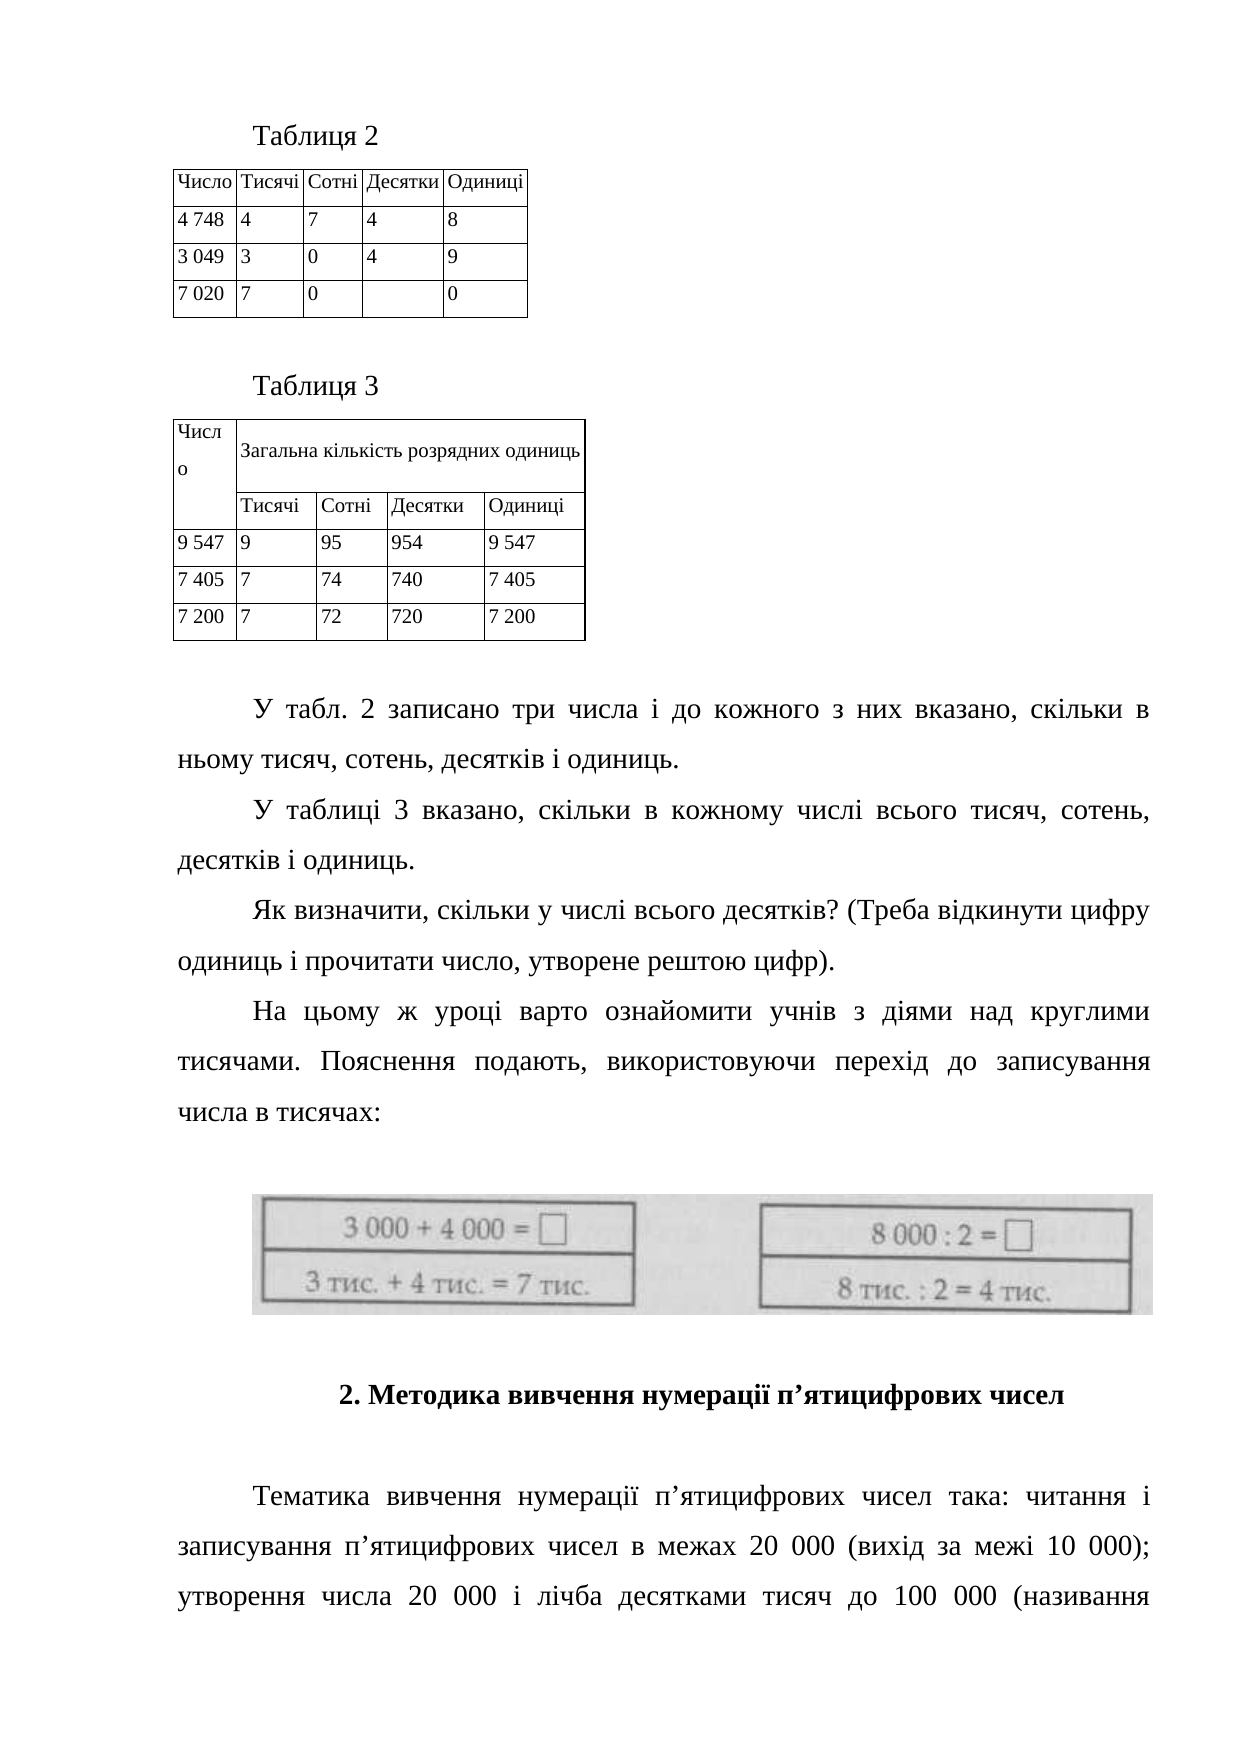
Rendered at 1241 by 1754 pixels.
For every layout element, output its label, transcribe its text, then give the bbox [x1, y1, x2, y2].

table_cell [363, 281, 443, 317]
text Як визначити, скільки у числі всього десятків? (Треба відкинути цифру одиниць і прочитати число, утворене рештою цифр). [177, 892, 1152, 976]
table_cell 4 [237, 207, 303, 243]
table_cell 4 748 [174, 207, 236, 243]
table_cell 8 [444, 207, 527, 243]
table_cell 954 [388, 530, 484, 566]
table_cell 7 [304, 207, 362, 243]
table_cell 9 [237, 530, 316, 566]
table_header Одиниці [444, 170, 527, 206]
table_cell 7 200 [485, 604, 584, 640]
table_cell 7 405 [174, 567, 236, 603]
table_cell Тисячі [237, 493, 316, 529]
text У табл. 2 записано три числа і до кожного з них вказано, скільки в ньому тисяч, сотень, десятків і одиниць. [177, 691, 1152, 775]
table_cell 0 [444, 281, 527, 317]
table_cell 740 [388, 567, 484, 603]
table_header Сотні [304, 170, 362, 206]
table_cell 3 049 [174, 244, 236, 280]
table_header Тисячі [237, 170, 303, 206]
table_cell 9 [444, 244, 527, 280]
table_cell 4 [363, 207, 443, 243]
table_cell 7 020 [174, 281, 236, 317]
table_cell 4 [363, 244, 443, 280]
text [177, 1478, 1152, 1612]
table_header Загальна кількість розрядних одиниць [237, 420, 584, 492]
table_cell 720 [388, 604, 484, 640]
table_cell 0 [304, 244, 362, 280]
table_cell 9 547 [174, 530, 236, 566]
table_cell 3 [237, 244, 303, 280]
table_cell 7 [237, 604, 316, 640]
table_header Десятки [363, 170, 443, 206]
text У таблиці 3 вказано, скільки в кожному числі всього тисяч, сотень, десятків і одиниць. [177, 792, 1152, 876]
table_cell 7 200 [174, 604, 236, 640]
table_cell Одиниці [485, 493, 584, 529]
table_cell [174, 492, 236, 529]
table_cell 9 547 [485, 530, 584, 566]
text 2. Методика вивчення нумерації п’ятицифрових чисел [177, 1377, 1152, 1411]
table_cell 0 [304, 281, 362, 317]
table_header Число [174, 420, 236, 492]
table_cell Десятки [388, 493, 484, 529]
text Таблиця 3 [177, 368, 1152, 402]
table_cell 72 [317, 604, 387, 640]
table_cell 7 [237, 567, 316, 603]
text Таблиця 2 [177, 118, 1152, 152]
table_header Число [174, 170, 236, 206]
table_cell 7 405 [485, 567, 584, 603]
table_cell 7 [237, 281, 303, 317]
text На цьому ж уроці варто ознайомити учнів з діями над круглими тисячами. Пояснення подають, використовуючи перехід до записування числа в тисячах: [177, 993, 1152, 1127]
picture [252, 1194, 1153, 1315]
table_cell 95 [317, 530, 387, 566]
table_cell 74 [317, 567, 387, 603]
table_cell Сотні [317, 493, 387, 529]
